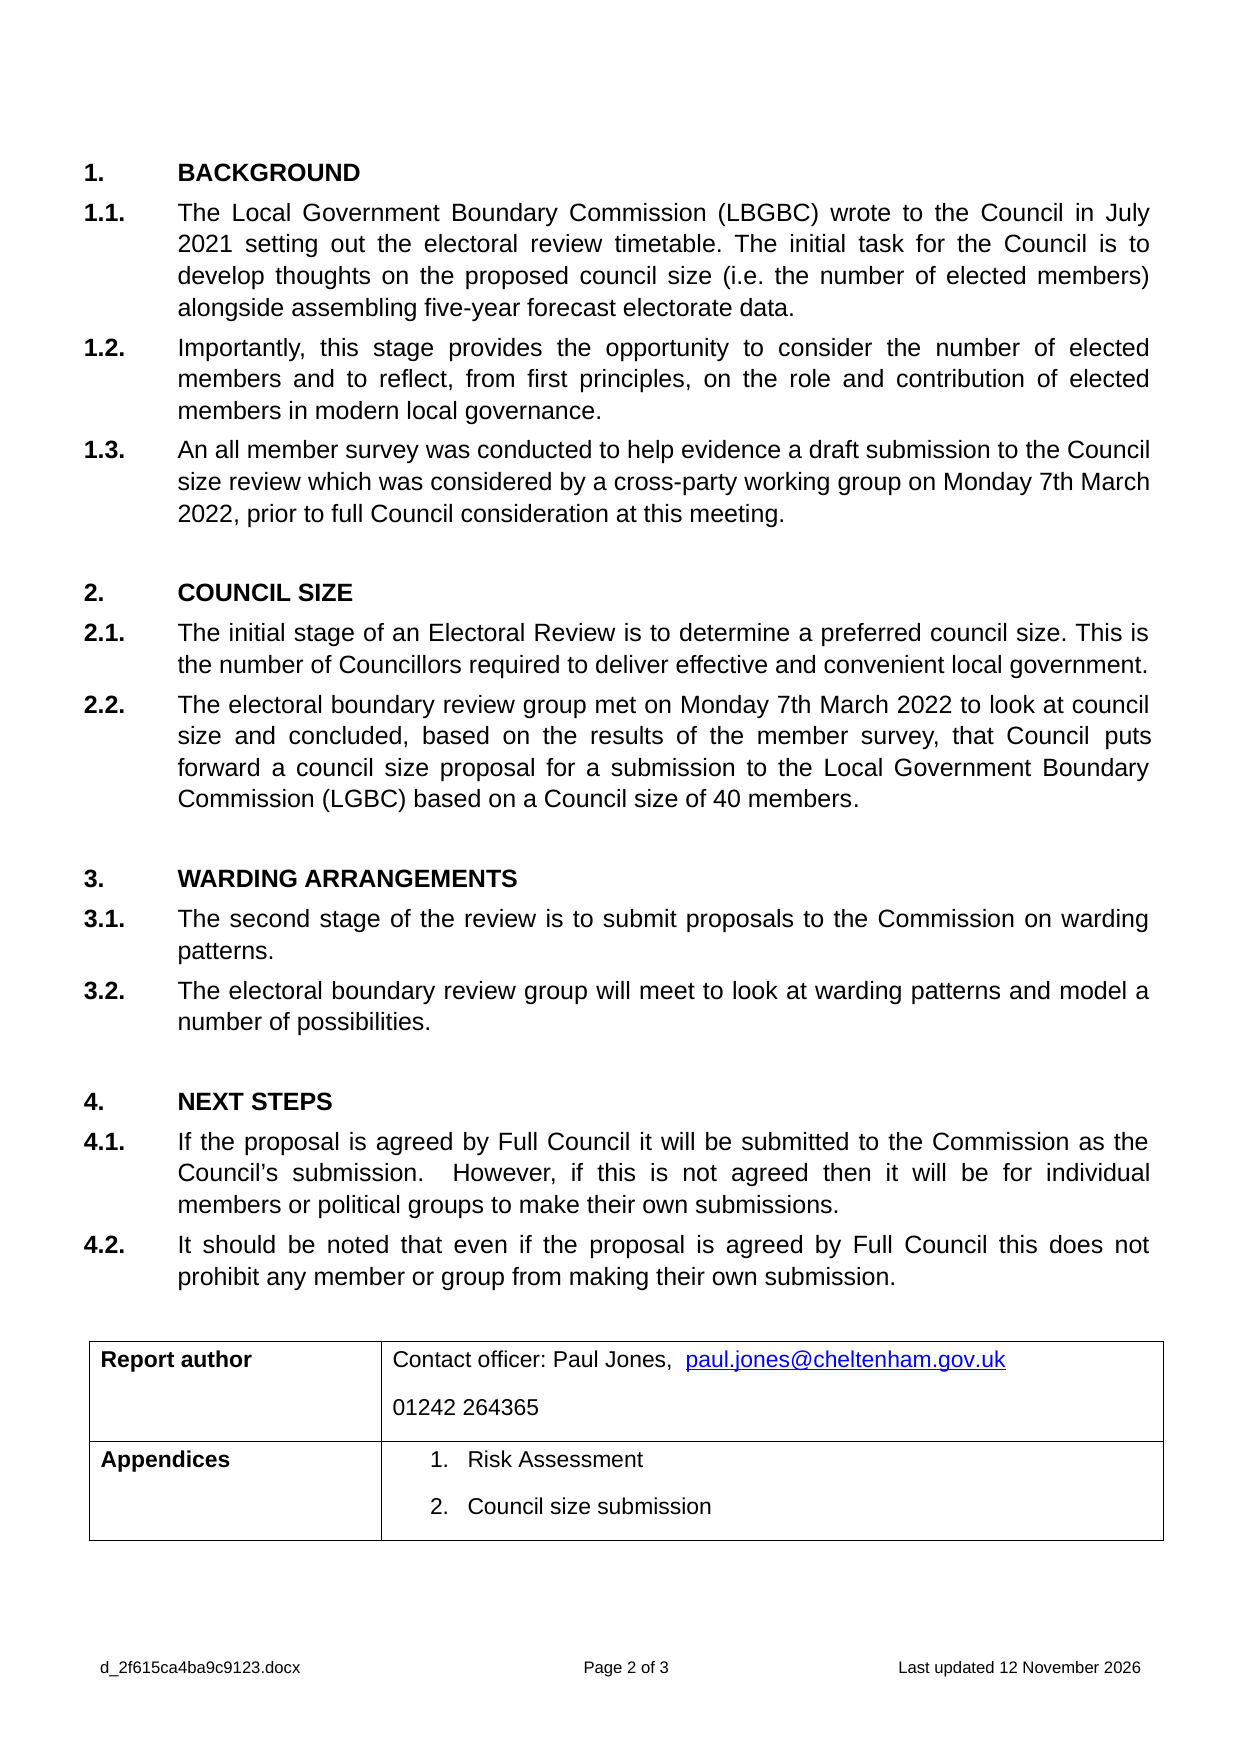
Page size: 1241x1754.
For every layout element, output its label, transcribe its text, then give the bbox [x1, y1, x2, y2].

list Next steps [83, 1087, 1152, 1116]
text The Local Government Boundary Commission (LBGBC) wrote to the Council in July 2021 setting out the electoral review timetable. The initial task for the Council is to develop thoughts on the proposed council size (i.e. the number of elected members) alongside assembling five-year forecast electorate data. [83, 198, 1152, 321]
text The electoral boundary review group met on Monday 7th March 2022 to look at council size and concluded, based on the results of the member survey, that Council puts forward a council size proposal for a submission to the Local Government Boundary Commission (LGBC) based on a Council size of 40 members. [83, 690, 1152, 813]
text If the proposal is agreed by Full Council it will be submitted to the Commission as the Council’s submission. However, if this is not agreed then it will be for individual members or political groups to make their own submissions. [83, 1127, 1152, 1219]
text An all member survey was conducted to help evidence a draft submission to the Council size review which was considered by a cross-party working group on Monday 7th March 2022, prior to full Council consideration at this meeting. [83, 436, 1152, 527]
text Importantly, this stage provides the opportunity to consider the number of elected members and to reflect, from first principles, on the role and contribution of elected members in modern local governance. [83, 332, 1152, 424]
table_header Report author [90, 1342, 381, 1441]
table_cell Appendices [90, 1442, 381, 1540]
text The electoral boundary review group will meet to look at warding patterns and model a number of possibilities. [83, 976, 1152, 1036]
text It should be noted that even if the proposal is agreed by Full Council this does not prohibit any member or group from making their own submission. [83, 1230, 1152, 1290]
table_header Contact officer: Paul Jones, paul.jones@cheltenham.gov.uk 01242 264365 [382, 1342, 1163, 1441]
list BACKGROUND [83, 158, 1152, 187]
text council size [83, 578, 1152, 607]
text The second stage of the review is to submit proposals to the Commission on warding patterns. [83, 904, 1152, 964]
list warding arrangements [83, 864, 1152, 893]
text The initial stage of an Electoral Review is to determine a preferred council size. This is the number of Councillors required to deliver effective and convenient local government. [83, 618, 1152, 679]
table_cell Risk Assessment Council size submission [382, 1442, 1163, 1540]
